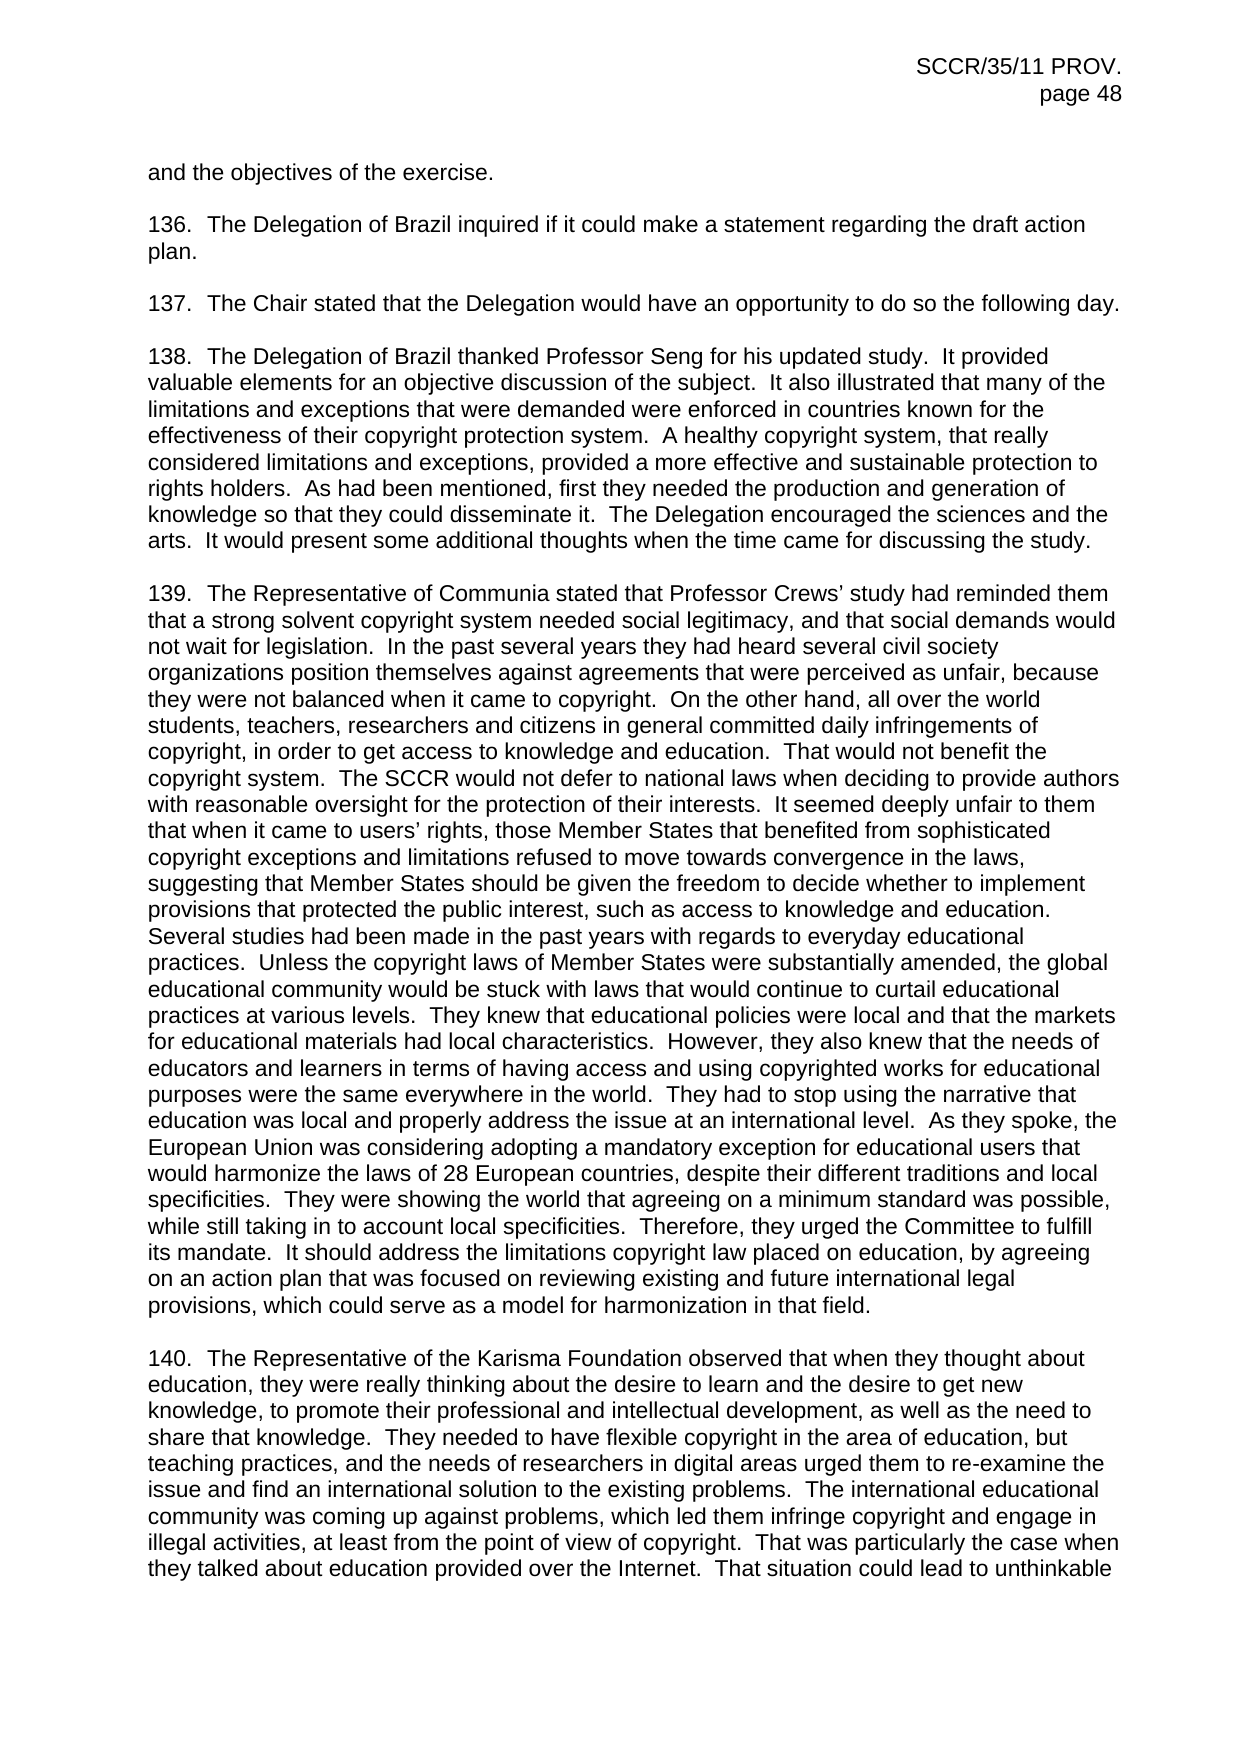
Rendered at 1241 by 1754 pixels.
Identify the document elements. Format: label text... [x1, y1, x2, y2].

list The Chair stated that the Delegation would have an opportunity to do so the following day. [148, 290, 1122, 317]
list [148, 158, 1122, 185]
list The Delegation of Brazil inquired if it could make a statement regarding the draft action plan. [148, 211, 1122, 264]
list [148, 1344, 1122, 1582]
list The Delegation of Brazil thanked Professor Seng for his updated study. It provided valuable elements for an objective discussion of the subject. It also illustrated that many of the limitations and exceptions that were demanded were enforced in countries known for the effectiveness of their copyright protection system. A healthy copyright system, that really considered limitations and exceptions, provided a more effective and sustainable protection to rights holders. As had been mentioned, first they needed the production and generation of knowledge so that they could disseminate it. The Delegation encouraged the sciences and the arts. It would present some additional thoughts when the time came for discussing the study. [148, 343, 1122, 554]
list The Representative of Communia stated that Professor Crews’ study had reminded them that a strong solvent copyright system needed social legitimacy, and that social demands would not wait for legislation. In the past several years they had heard several civil society organizations position themselves against agreements that were perceived as unfair, because they were not balanced when it came to copyright. On the other hand, all over the world students, teachers, researchers and citizens in general committed daily infringements of copyright, in order to get access to knowledge and education. That would not benefit the copyright system. The SCCR would not defer to national laws when deciding to provide authors with reasonable oversight for the protection of their interests. It seemed deeply unfair to them that when it came to users’ rights, those Member States that benefited from sophisticated copyright exceptions and limitations refused to move towards convergence in the laws, suggesting that Member States should be given the freedom to decide whether to implement provisions that protected the public interest, such as access to knowledge and education. Several studies had been made in the past years with regards to everyday educational practices. Unless the copyright laws of Member States were substantially amended, the global educational community would be stuck with laws that would continue to curtail educational practices at various levels. They knew that educational policies were local and that the markets for educational materials had local characteristics. However, they also knew that the needs of educators and learners in terms of having access and using copyrighted works for educational purposes were the same everywhere in the world. They had to stop using the narrative that education was local and properly address the issue at an international level. As they spoke, the European Union was considering adopting a mandatory exception for educational users that would harmonize the laws of 28 European countries, despite their different traditions and local specificities. They were showing the world that agreeing on a minimum standard was possible, while still taking in to account local specificities. Therefore, they urged the Committee to fulfill its mandate. It should address the limitations copyright law placed on education, by agreeing on an action plan that was focused on reviewing existing and future international legal provisions, which could serve as a model for harmonization in that field. [148, 580, 1122, 1318]
